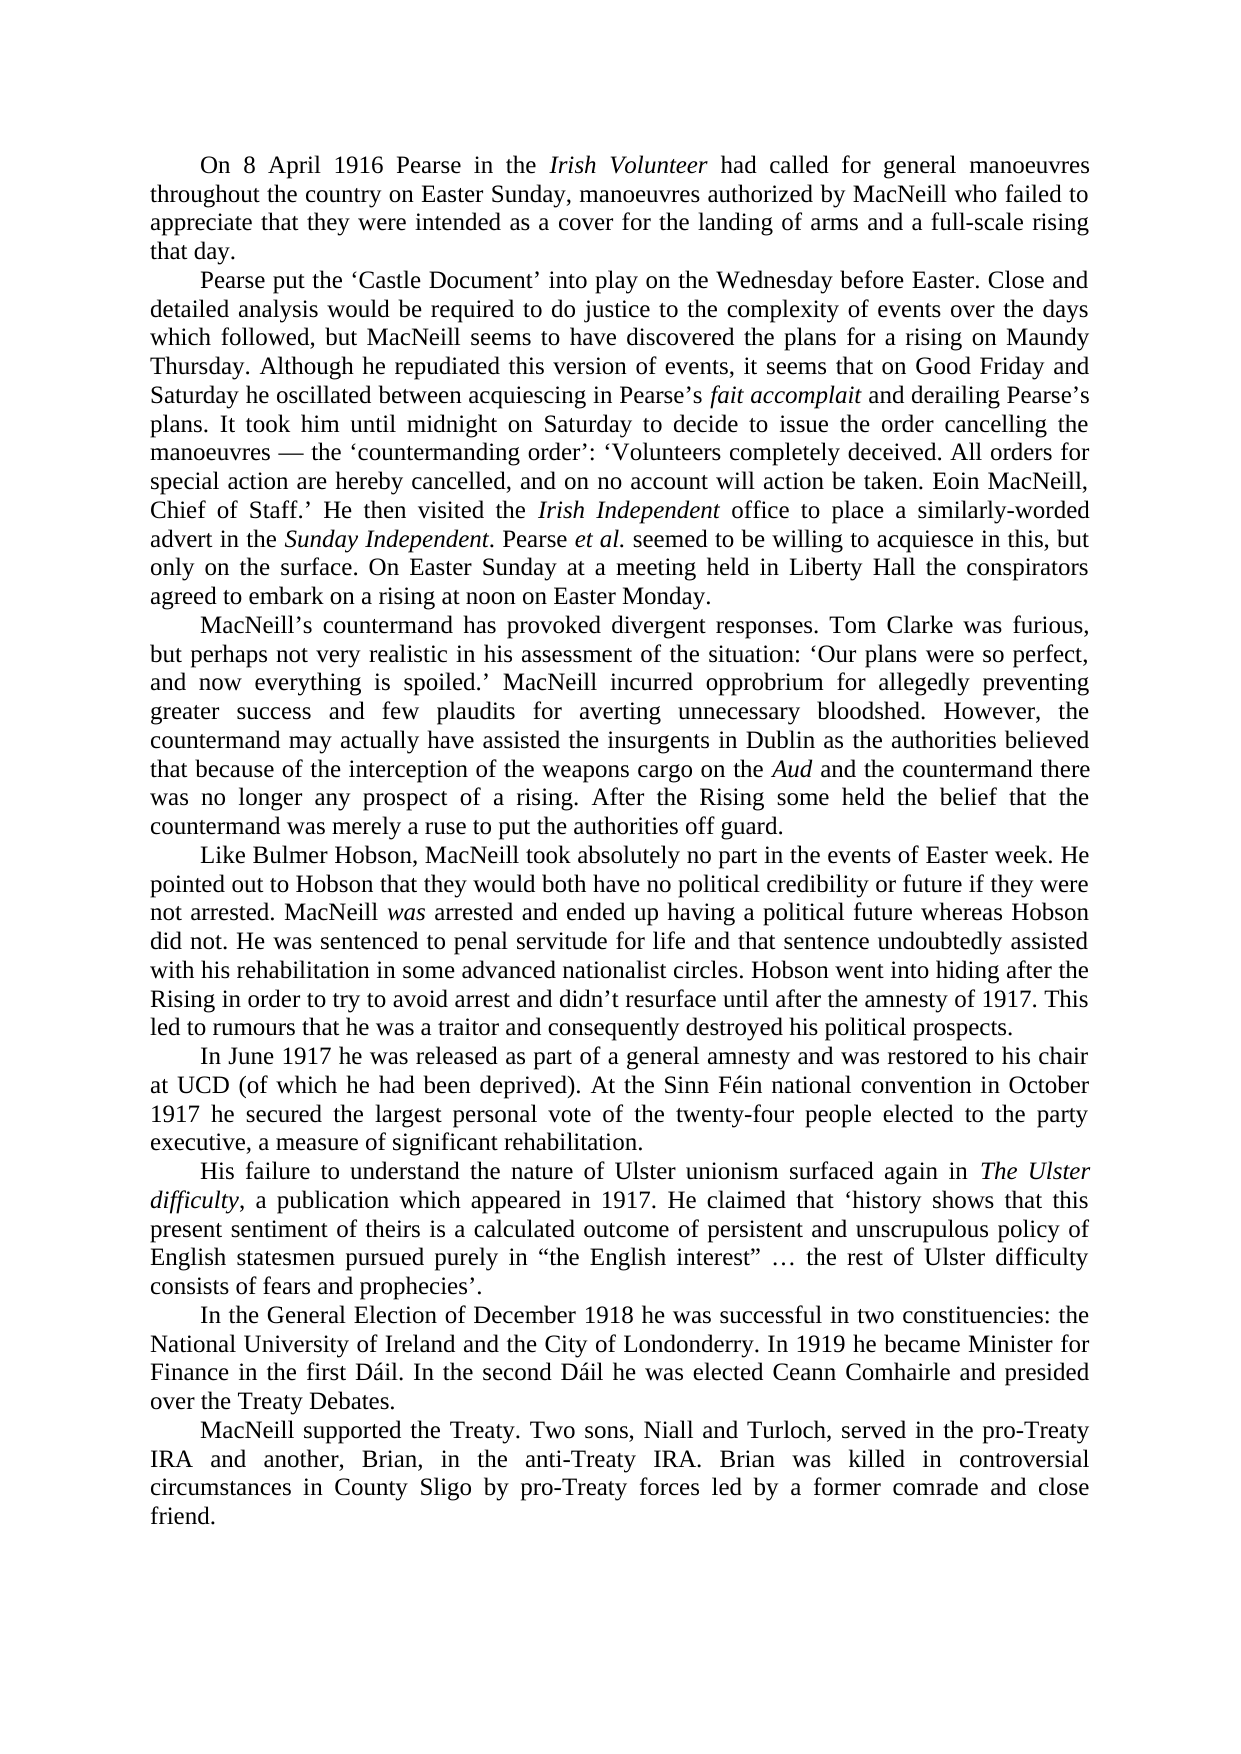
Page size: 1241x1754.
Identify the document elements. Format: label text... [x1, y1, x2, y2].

text On 8 April 1916 Pearse in the Irish Volunteer had called for general manoeuvres throughout the country on Easter Sunday, manoeuvres authorized by MacNeill who failed to appreciate that they were intended as a cover for the landing of arms and a full-scale rising that day. [150, 150, 1090, 265]
text Pearse put the ‘Castle Document’ into play on the Wednesday before Easter. Close and detailed analysis would be required to do justice to the complexity of events over the days which followed, but MacNeill seems to have discovered the plans for a rising on Maundy Thursday. Although he repudiated this version of events, it seems that on Good Friday and Saturday he oscillated between acquiescing in Pearse’s fait accomplait and derailing Pearse’s plans. It took him until midnight on Saturday to decide to issue the order cancelling the manoeuvres — the ‘countermanding order’: ‘Volunteers completely deceived. All orders for special action are hereby cancelled, and on no account will action be taken. Eoin MacNeill, Chief of Staff.’ He then visited the Irish Independent office to place a similarly-worded advert in the Sunday Independent. Pearse et al. seemed to be willing to acquiesce in this, but only on the surface. On Easter Sunday at a meeting held in Liberty Hall the conspirators agreed to embark on a rising at noon on Easter Monday. [150, 265, 1090, 610]
text Like Bulmer Hobson, MacNeill took absolutely no part in the events of Easter week. He pointed out to Hobson that they would both have no political credibility or future if they were not arrested. MacNeill was arrested and ended up having a political future whereas Hobson did not. He was sentenced to penal servitude for life and that sentence undoubtedly assisted with his rehabilitation in some advanced nationalist circles. Hobson went into hiding after the Rising in order to try to avoid arrest and didn’t resurface until after the amnesty of 1917. This led to rumours that he was a traitor and consequently destroyed his political prospects. [150, 840, 1090, 1041]
text In the General Election of December 1918 he was successful in two constituencies: the National University of Ireland and the City of Londonderry. In 1919 he became Minister for Finance in the first Dáil. In the second Dáil he was elected Ceann Comhairle and presided over the Treaty Debates. [150, 1300, 1090, 1415]
text In June 1917 he was released as part of a general amnesty and was restored to his chair at UCD (of which he had been deprived). At the Sinn Féin national convention in October 1917 he secured the largest personal vote of the twenty-four people elected to the party executive, a measure of significant rehabilitation. [150, 1041, 1090, 1156]
text His failure to understand the nature of Ulster unionism surfaced again in The Ulster difficulty, a publication which appeared in 1917. He claimed that ‘history shows that this present sentiment of theirs is a calculated outcome of persistent and unscrupulous policy of English statesmen pursued purely in “the English interest” … the rest of Ulster difficulty consists of fears and prophecies’. [150, 1156, 1090, 1300]
text MacNeill supported the Treaty. Two sons, Niall and Turloch, served in the pro-Treaty IRA and another, Brian, in the anti-Treaty IRA. Brian was killed in controversial circumstances in County Sligo by pro-Treaty forces led by a former comrade and close friend. [150, 1415, 1090, 1530]
text MacNeill’s countermand has provoked divergent responses. Tom Clarke was furious, but perhaps not very realistic in his assessment of the situation: ‘Our plans were so perfect, and now everything is spoiled.’ MacNeill incurred opprobrium for allegedly preventing greater success and few plaudits for averting unnecessary bloodshed. However, the countermand may actually have assisted the insurgents in Dublin as the authorities believed that because of the interception of the weapons cargo on the Aud and the countermand there was no longer any prospect of a rising. After the Rising some held the belief that the countermand was merely a ruse to put the authorities off guard. [150, 610, 1090, 840]
